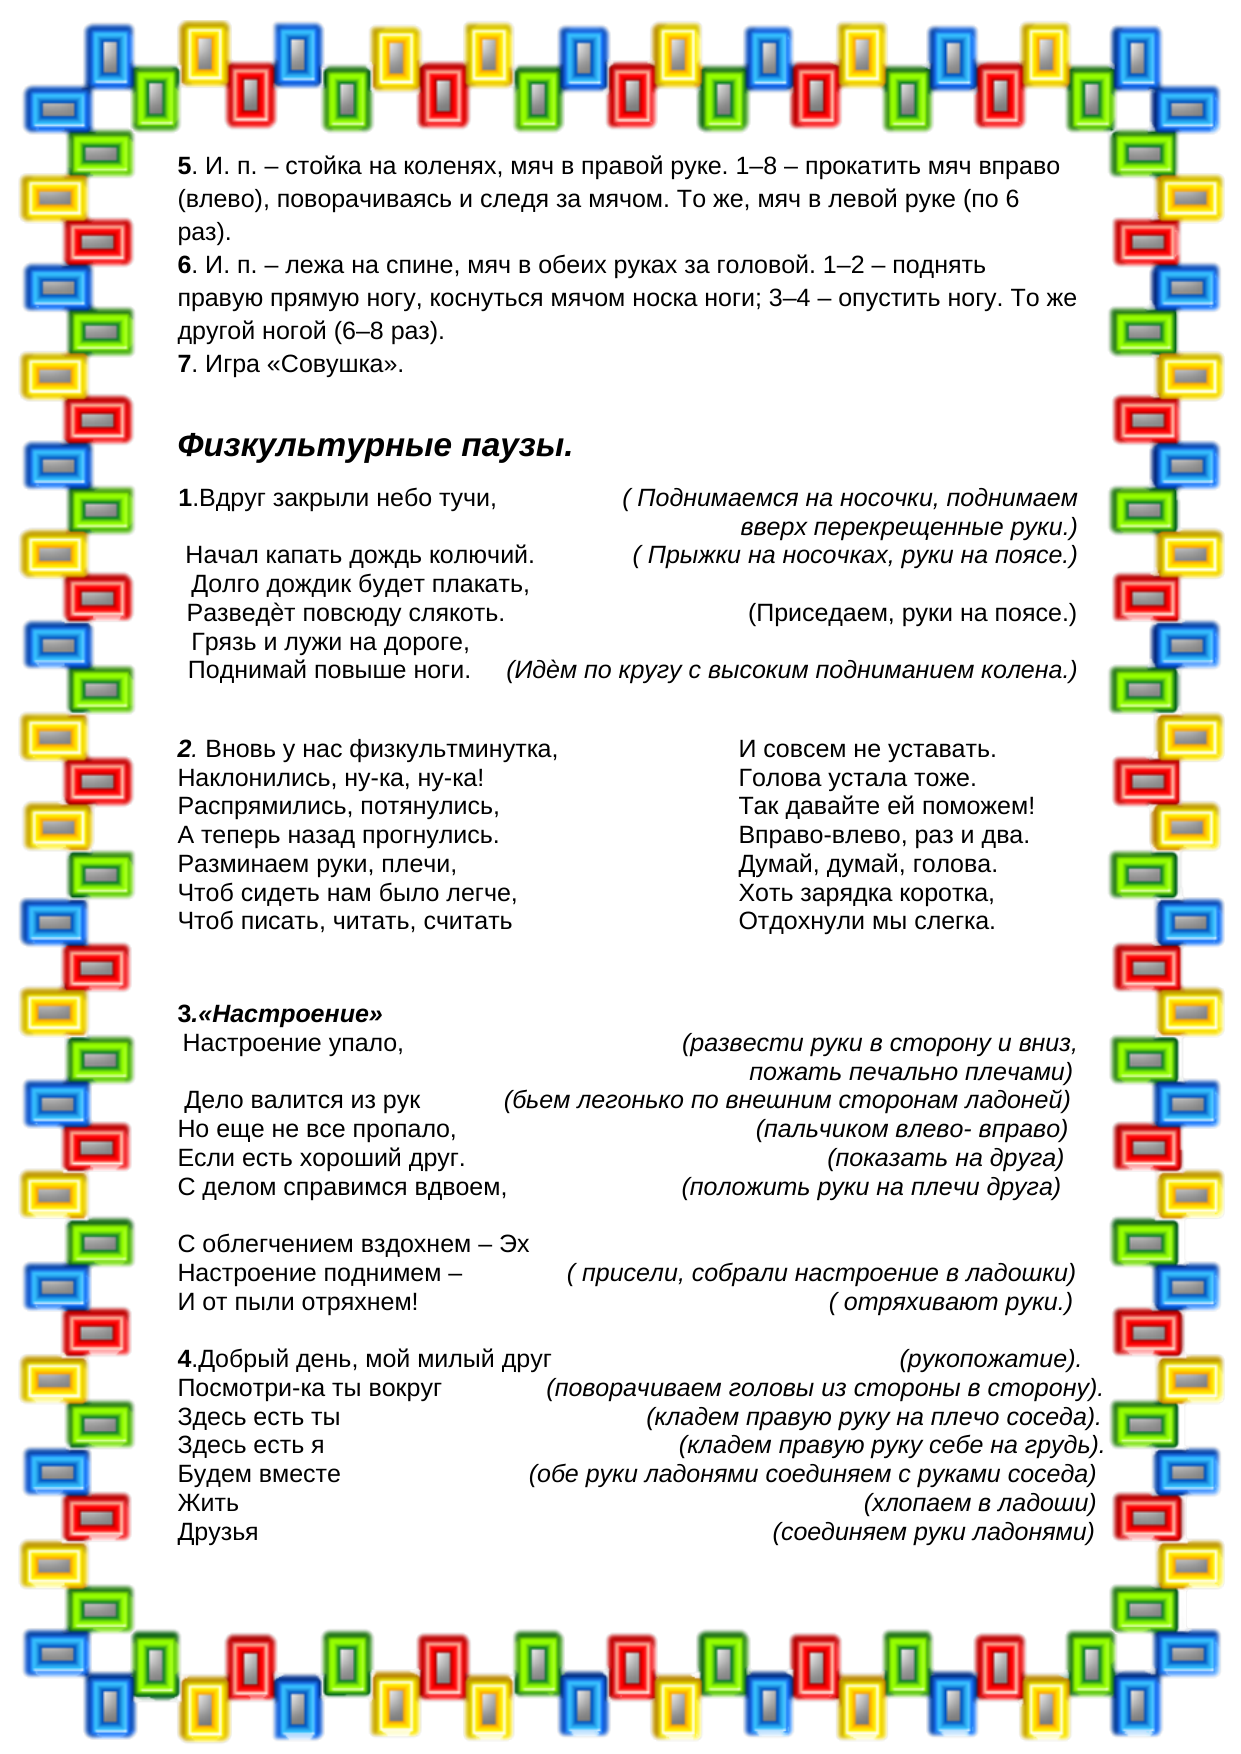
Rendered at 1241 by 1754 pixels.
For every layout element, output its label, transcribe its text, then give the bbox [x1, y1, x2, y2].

text С облегчением вздохнем – Эх [103, 1229, 1152, 1258]
text 1.Вдруг закрыли небо тучи, ( Поднимаемся на носочки, поднимаем вверх перекрещенные руки.) [103, 483, 1078, 541]
text Дело валится из рук (бьем легонько по внешним сторонам ладоней) [103, 1085, 1078, 1114]
text Грязь и лужи на дороге, [103, 627, 1078, 656]
text Распрямились, потянулись, [103, 791, 591, 820]
text 2. Вновь у нас физкультминутка, [103, 734, 591, 763]
text Настроение упало, (развести руки в сторону и вниз, [103, 1028, 1078, 1057]
text И совсем не уставать. [664, 734, 1152, 763]
text Разведѐт повсюду слякоть. (Приседаем, руки на поясе.) [103, 598, 1078, 627]
text И от пыли отряхнем! ( отряхивают руки.) [103, 1287, 1152, 1315]
text Долго дождик будет плакать, [103, 569, 1078, 598]
text 3.«Настроение» [103, 999, 1152, 1028]
text Отдохнули мы слегка. [664, 906, 1152, 935]
text 6. И. п. – лежа на спине, мяч в обеих руках за головой. 1–2 – поднять правую прямую ногу, коснуться мячом носка ноги; 3–4 – опустить ногу. То же другой ногой (6–8 раз). [177, 250, 1078, 345]
text Думай, думай, голова. [664, 849, 1152, 878]
text Если есть хороший друг. (показать на друга) [103, 1143, 1078, 1172]
text пожать печально плечами) [103, 1057, 1078, 1085]
text Чтоб писать, читать, считать [103, 906, 591, 935]
text Наклонились, ну-ка, ну-ка! [103, 763, 591, 791]
text 5. И. п. – стойка на коленях, мяч в правой руке. 1–8 – прокатить мяч вправо (влево), поворачиваясь и следя за мячом. То же, мяч в левой руке (по 6 раз). [177, 151, 1078, 246]
text Настроение поднимем – ( присели, собрали настроение в ладошки) [103, 1258, 1152, 1287]
text 7. Игра «Совушка». [103, 349, 1078, 378]
text Голова устала тоже. [664, 763, 1152, 791]
text Разминаем руки, плечи, [103, 849, 591, 878]
text А теперь назад прогнулись. [103, 820, 591, 849]
text Вправо-влево, раз и два. [664, 820, 1152, 849]
text Хоть зарядка коротка, [664, 878, 1152, 906]
text Но еще не все пропало, (пальчиком влево- вправо) [103, 1114, 1078, 1143]
text Так давайте ей поможем! [664, 791, 1152, 820]
text Физкультурные паузы. [103, 425, 1078, 464]
text Поднимай повыше ноги. (Идѐм по кругу с высоким подниманием колена.) [103, 656, 1078, 684]
text С делом справимся вдвоем, (положить руки на плечи друга) [103, 1172, 1152, 1200]
picture [15, 20, 1225, 1750]
text Начал капать дождь колючий. ( Прыжки на носочках, руки на поясе.) [103, 541, 1078, 569]
text 4.Добрый день, мой милый друг (рукопожатие). Посмотри-ка ты вокруг (поворачиваем головы из стороны в сторону). Здесь есть ты (кладем правую руку на плечо соседа). Здесь есть я (кладем правую руку себе на грудь). Будем вместе (обе руки ладонями соединяем с руками соседа) Жить (хлопаем в ладоши) Друзья (соединяем руки ладонями) [177, 1344, 1152, 1545]
text Чтоб сидеть нам было легче, [103, 878, 591, 906]
